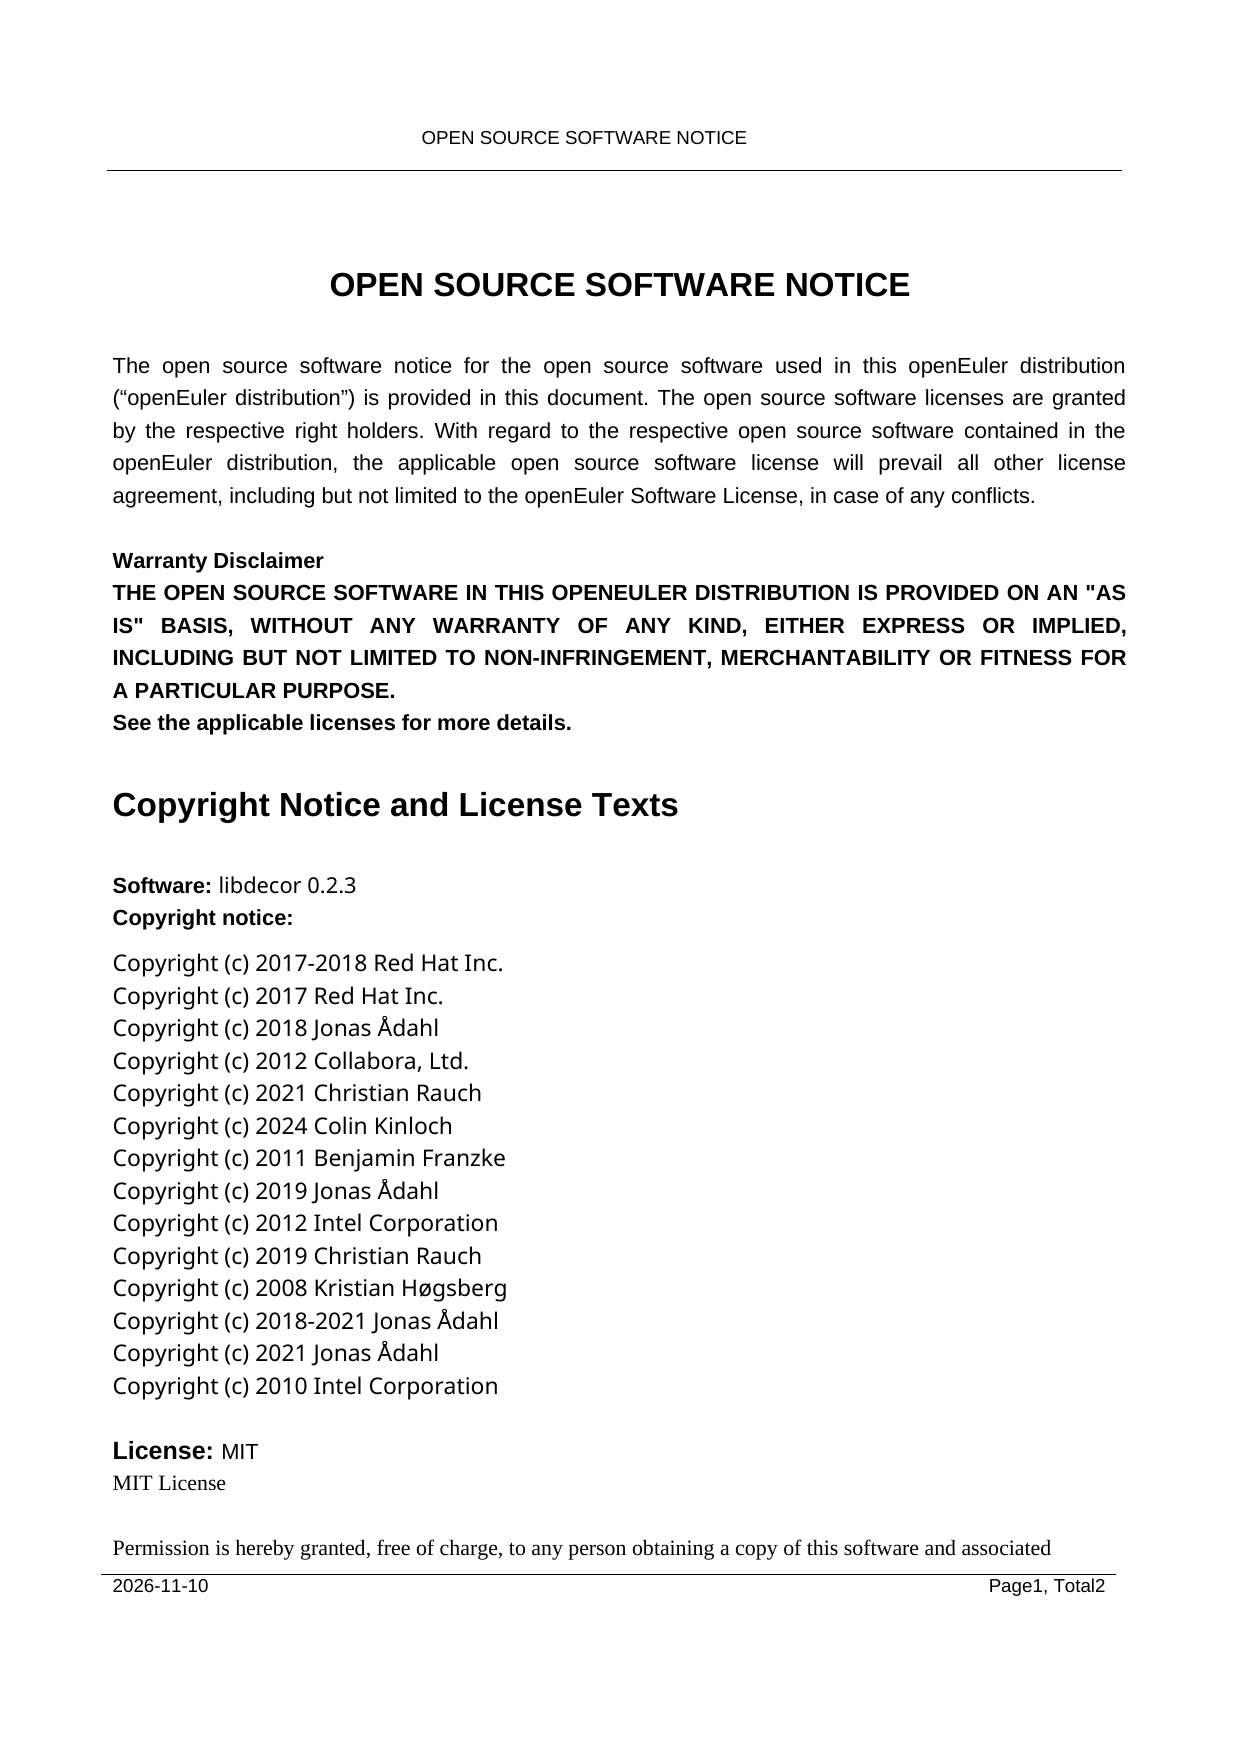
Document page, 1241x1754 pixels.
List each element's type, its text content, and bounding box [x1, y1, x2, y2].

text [112, 1467, 1128, 1564]
text THE OPEN SOURCE SOFTWARE IN THIS OPENEULER DISTRIBUTION IS PROVIDED ON AN "AS IS" BASIS, WITHOUT ANY WARRANTY OF ANY KIND, EITHER EXPRESS OR IMPLIED, INCLUDING BUT NOT LIMITED TO NON-INFRINGEMENT, MERCHANTABILITY OR FITNESS FOR A PARTICULAR PURPOSE. See the applicable licenses for more details. [112, 576, 1128, 739]
text The open source software notice for the open source software used in this openEuler distribution (“openEuler distribution”) is provided in this document. The open source software licenses are granted by the respective right holders. With regard to the respective open source software contained in the openEuler distribution, the applicable open source software license will prevail all other license agreement, including but not limited to the openEuler Software License, in case of any conflicts. [112, 349, 1128, 511]
text Warranty Disclaimer [112, 544, 1128, 576]
text Copyright Notice and License Texts [112, 771, 1128, 836]
text OPEN SOURCE SOFTWARE NOTICE [112, 251, 1128, 316]
text Copyright notice: [112, 901, 1128, 934]
text Copyright (c) 2017-2018 Red Hat Inc. Copyright (c) 2017 Red Hat Inc. Copyright (c) 2018 Jonas Ådahl Copyright (c) 2012 Collabora, Ltd. Copyright (c) 2021 Christian Rauch Copyright (c) 2024 Colin Kinloch Copyright (c) 2011 Benjamin Franzke Copyright (c) 2019 Jonas Ådahl Copyright (c) 2012 Intel Corporation Copyright (c) 2019 Christian Rauch Copyright (c) 2008 Kristian Høgsberg Copyright (c) 2018-2021 Jonas Ådahl Copyright (c) 2021 Jonas Ådahl Copyright (c) 2010 Intel Corporation [112, 947, 1128, 1434]
title Software: libdecor 0.2.3 [112, 869, 1128, 901]
text License: MIT [112, 1434, 1128, 1467]
